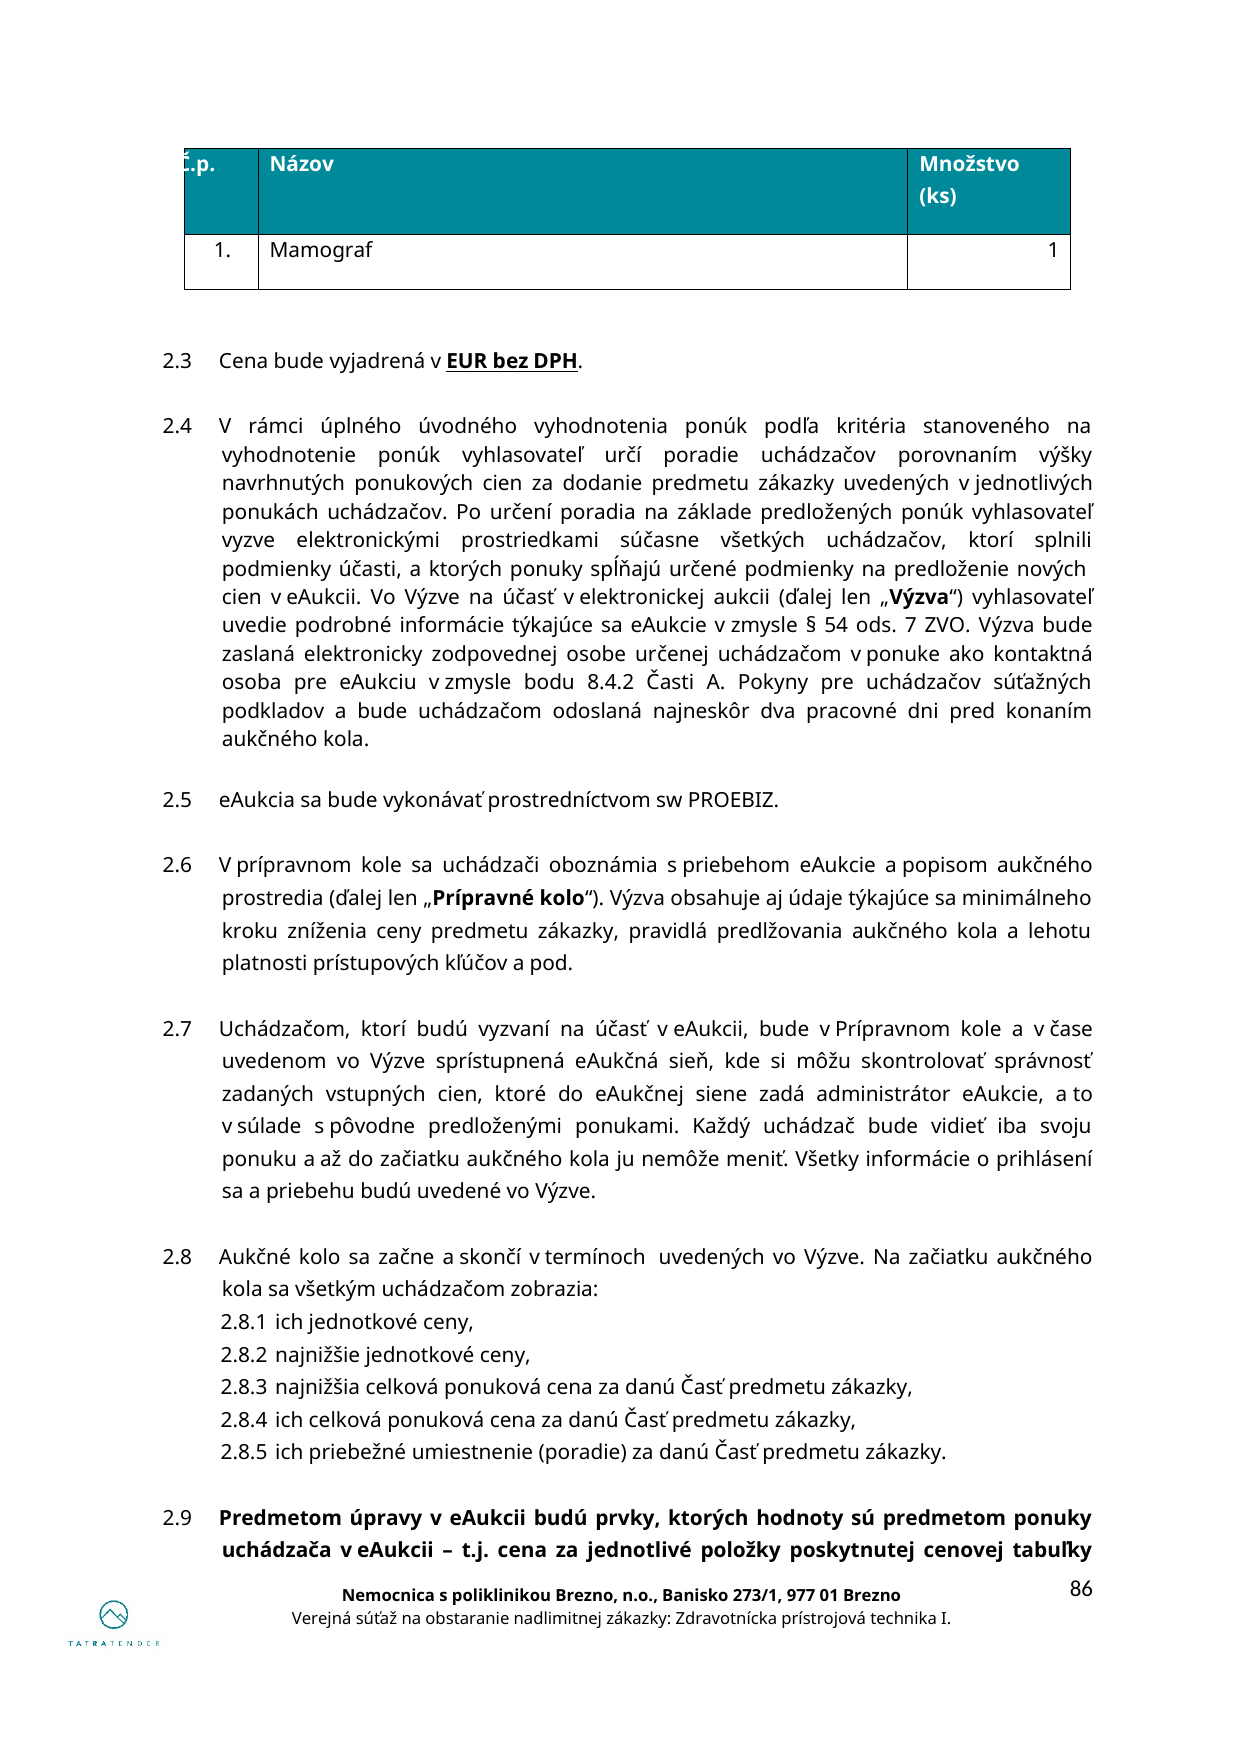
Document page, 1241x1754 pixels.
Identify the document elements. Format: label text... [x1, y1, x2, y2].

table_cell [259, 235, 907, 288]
picture [47, 1576, 180, 1670]
list najnižšie jednotkové ceny, [220, 1340, 1093, 1368]
list eAukcia sa bude vykonávať prostredníctvom sw PROEBIZ. [162, 785, 1093, 814]
list V rámci úplného úvodného vyhodnotenia ponúk podľa kritéria stanoveného na vyhodnotenie ponúk vyhlasovateľ určí poradie uchádzačov porovnaním výšky navrhnutých ponukových cien za dodanie predmetu zákazky uvedených v jednotlivých ponukách uchádzačov. Po určení poradia na základe predložených ponúk vyhlasovateľ vyzve elektronickými prostriedkami súčasne všetkých uchádzačov, ktorí splnili podmienky účasti, a ktorých ponuky spĺňajú určené podmienky na predloženie nových cien v eAukcii. Vo Výzve na účasť v elektronickej aukcii (ďalej len „Výzva“) vyhlasovateľ uvedie podrobné informácie týkajúce sa eAukcie v zmysle § 54 ods. 7 ZVO. Výzva bude zaslaná elektronicky zodpovednej osobe určenej uchádzačom v ponuke ako kontaktná osoba pre eAukciu v zmysle bodu 8.4.2 Časti A. Pokyny pre uchádzačov súťažných podkladov a bude uchádzačom odoslaná najneskôr dva pracovné dni pred konaním aukčného kola. [162, 412, 1093, 753]
list ich priebežné umiestnenie (poradie) za danú Časť predmetu zákazky. [220, 1437, 1093, 1466]
list Aukčné kolo sa začne a skončí v termínoch uvedených vo Výzve. Na začiatku aukčného kola sa všetkým uchádzačom zobrazia: [162, 1242, 1093, 1303]
list V prípravnom kole sa uchádzači oboznámia s priebehom eAukcie a popisom aukčného prostredia (ďalej len „Prípravné kolo“). Výzva obsahuje aj údaje týkajúce sa minimálneho kroku zníženia ceny predmetu zákazky, pravidlá predlžovania aukčného kola a lehotu platnosti prístupových kľúčov a pod. [162, 851, 1093, 977]
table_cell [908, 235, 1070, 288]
list ich jednotkové ceny, [220, 1307, 1093, 1336]
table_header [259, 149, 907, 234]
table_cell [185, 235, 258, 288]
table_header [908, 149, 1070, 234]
list ich celková ponuková cena za danú Časť predmetu zákazky, [220, 1405, 1093, 1433]
list najnižšia celková ponuková cena za danú Časť predmetu zákazky, [220, 1372, 1093, 1401]
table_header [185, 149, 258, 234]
list Uchádzačom, ktorí budú vyzvaní na účasť v eAukcii, bude v Prípravnom kole a v čase uvedenom vo Výzve sprístupnená eAukčná sieň, kde si môžu skontrolovať správnosť zadaných vstupných cien, ktoré do eAukčnej siene zadá administrátor eAukcie, a to v súlade s pôvodne predloženými ponukami. Každý uchádzač bude vidieť iba svoju ponuku a až do začiatku aukčného kola ju nemôže meniť. Všetky informácie o prihlásení sa a priebehu budú uvedené vo Výzve. [162, 1014, 1093, 1205]
list Cena bude vyjadrená v EUR bez DPH. [162, 346, 1093, 375]
